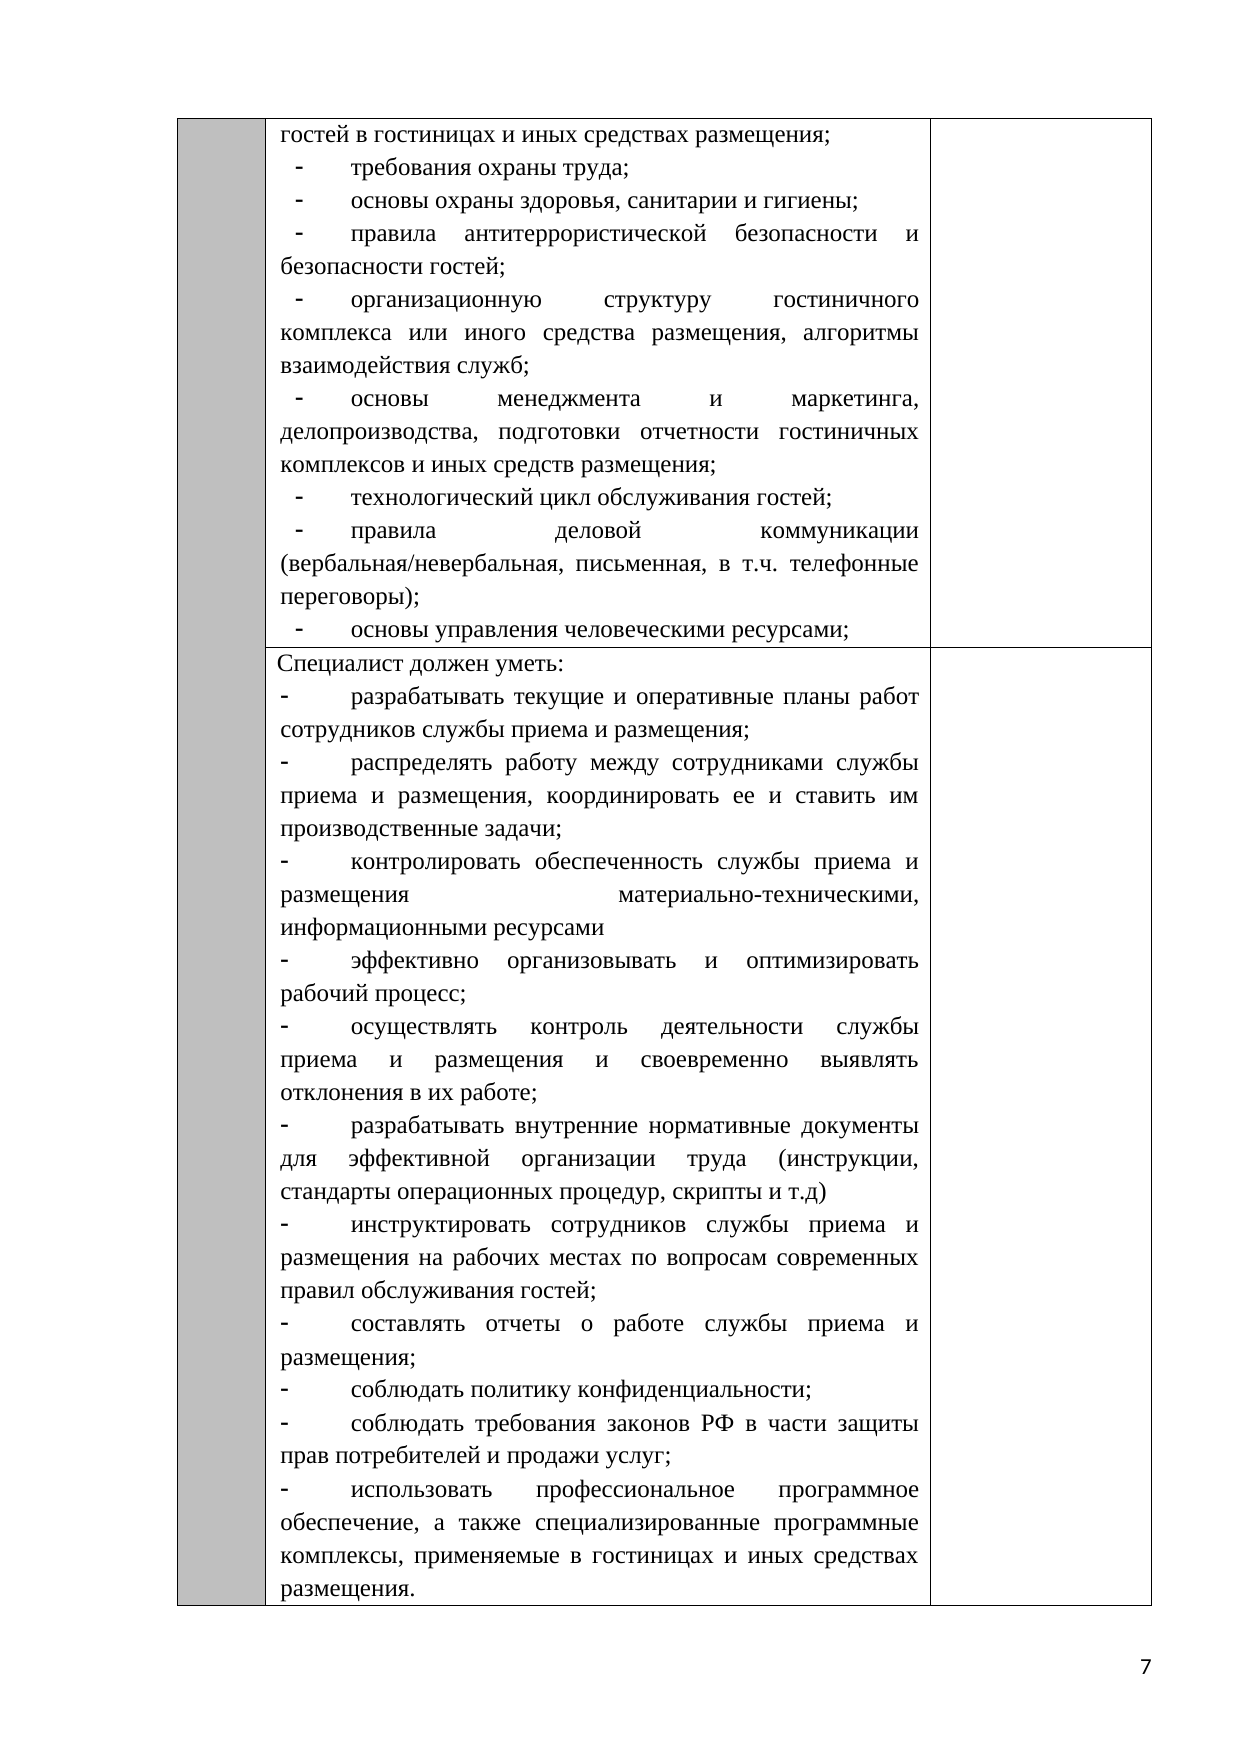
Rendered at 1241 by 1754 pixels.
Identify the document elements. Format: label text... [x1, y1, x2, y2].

table_cell [931, 648, 1151, 1605]
table_cell [178, 119, 265, 1605]
table_cell [931, 119, 1151, 647]
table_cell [266, 119, 930, 647]
table_cell Специалист должен уметь: разрабатывать текущие и оперативные планы работ сотрудников службы приема и размещения; распределять работу между сотрудниками службы приема и размещения, координировать ее и ставить им производственные задачи; контролировать обеспеченность службы приема и размещения материально-техническими, информационными ресурсами эффективно организовывать и оптимизировать рабочий процесс; осуществлять контроль деятельности службы приема и размещения и своевременно выявлять отклонения в их работе; разрабатывать внутренние нормативные документы для эффективной организации труда (инструкции, стандарты операционных процедур, скрипты и т.д) инструктировать сотрудников службы приема и размещения на рабочих местах по вопросам современных правил обслуживания гостей; составлять отчеты о работе службы приема и размещения; соблюдать политику конфиденциальности; соблюдать требования законов РФ в части защиты прав потребителей и продажи услуг; использовать профессиональное программное обеспечение, а также специализированные программные комплексы, применяемые в гостиницах и иных средствах размещения. [266, 648, 930, 1605]
